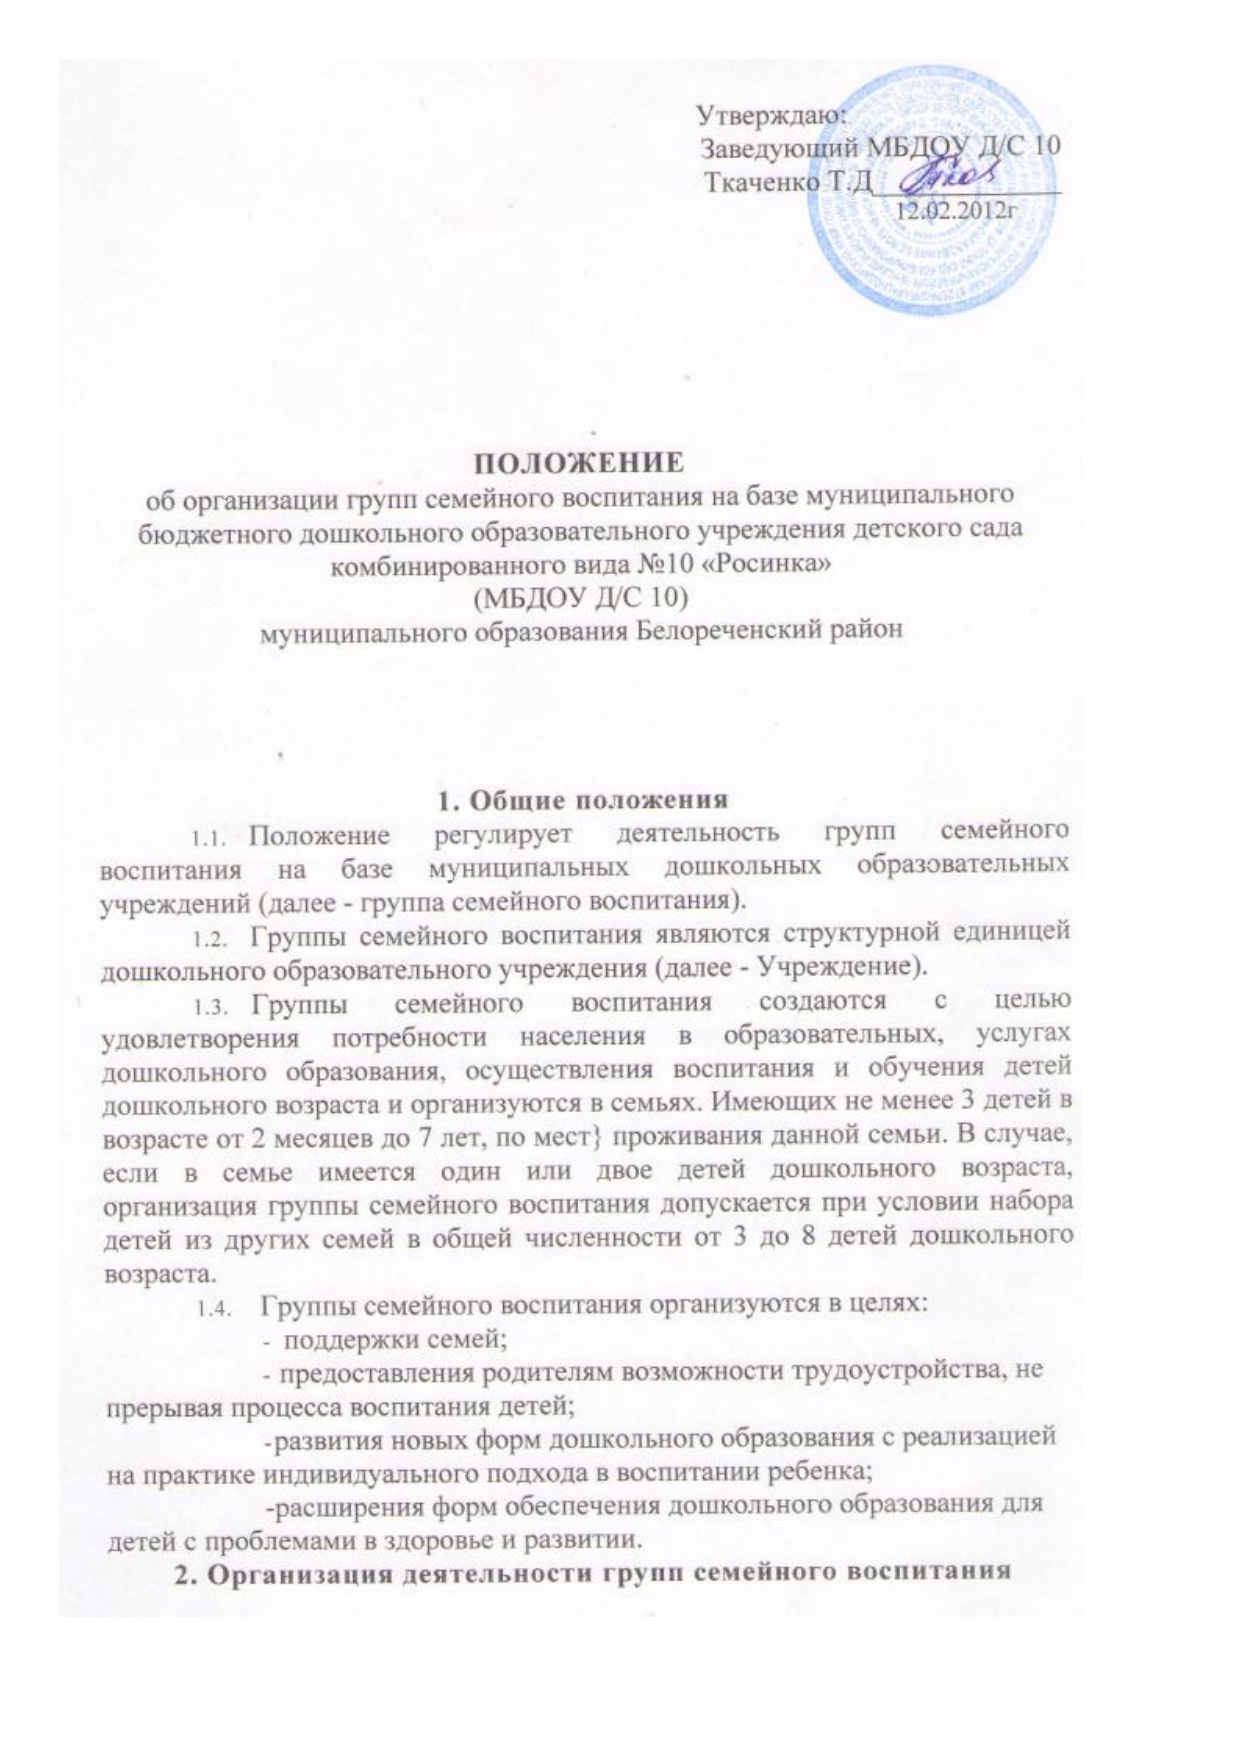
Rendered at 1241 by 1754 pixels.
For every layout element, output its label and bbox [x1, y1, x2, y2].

picture [59, 59, 1083, 1617]
